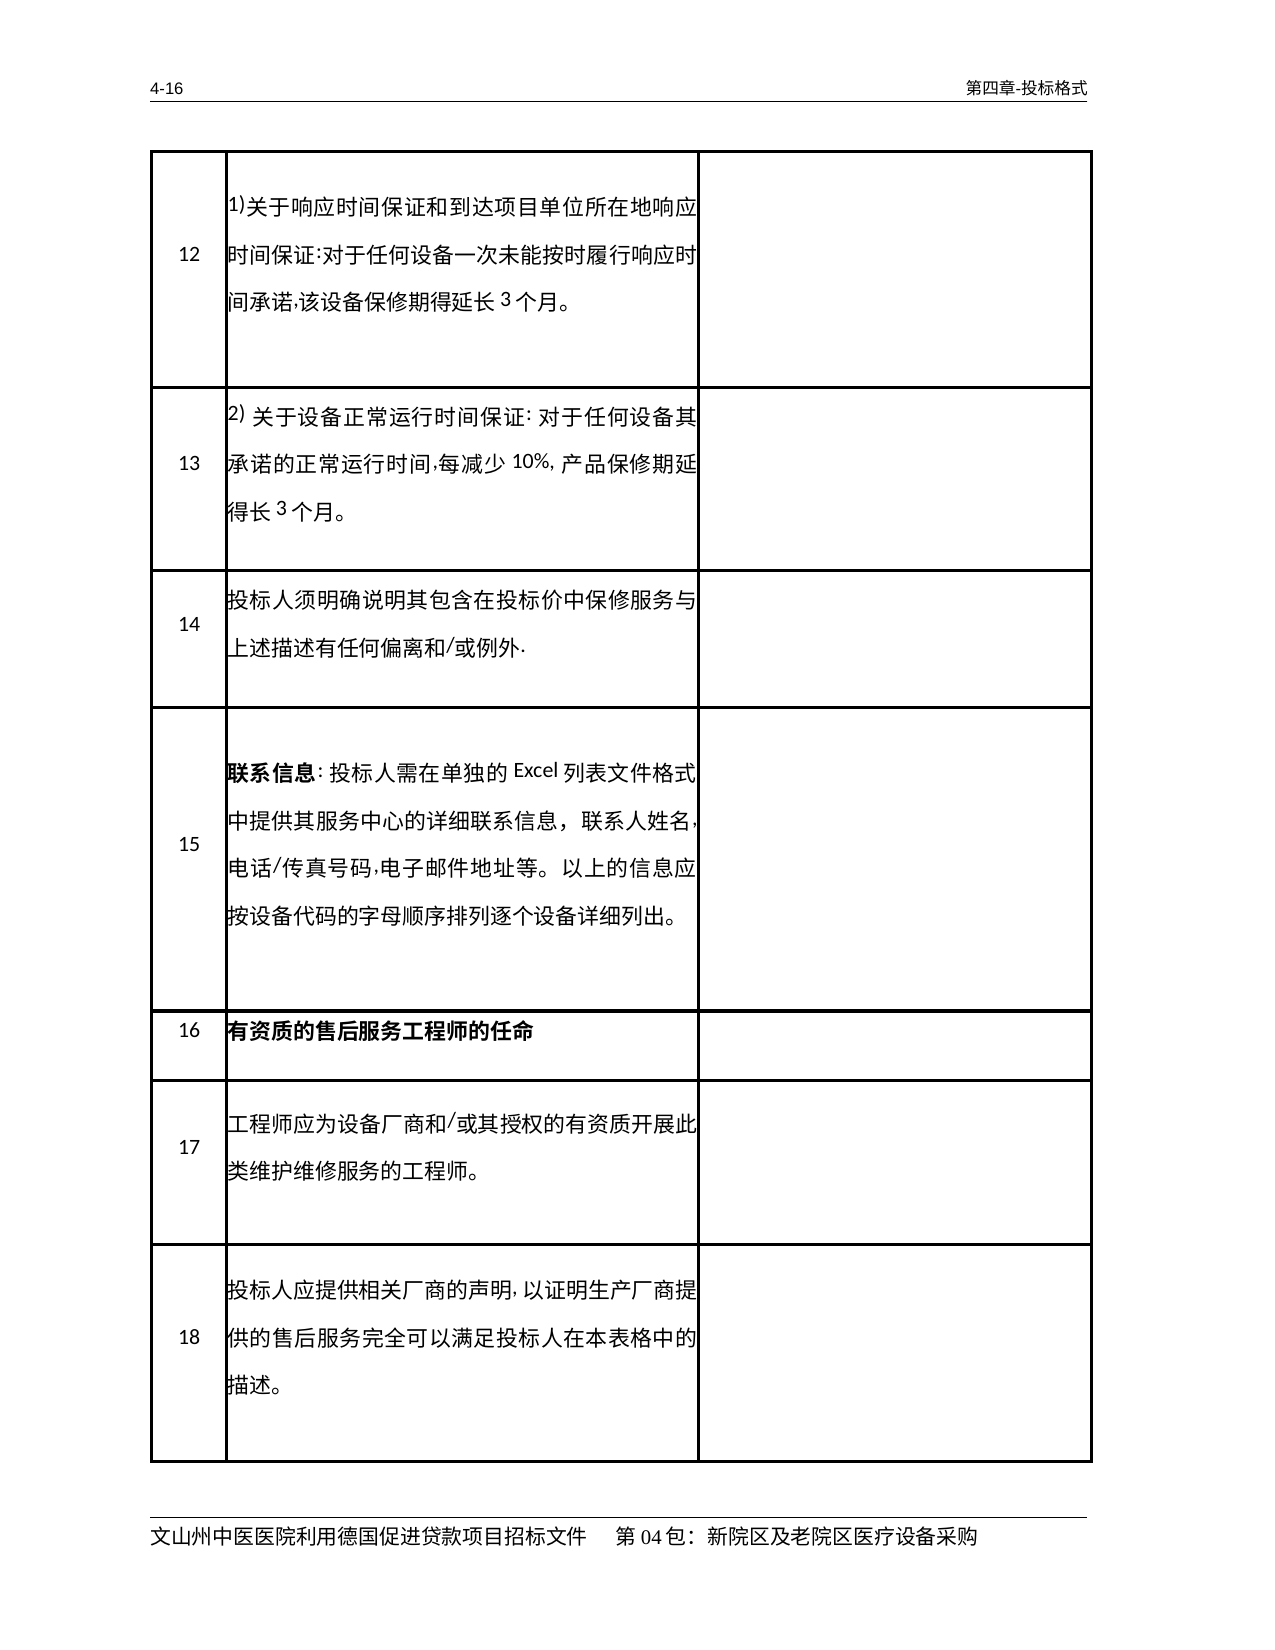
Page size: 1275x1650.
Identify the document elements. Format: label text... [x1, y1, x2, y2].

table_cell 13 [153, 389, 225, 569]
table_cell 12 [153, 153, 225, 386]
table_cell [700, 389, 1090, 569]
table_cell [700, 153, 1090, 386]
table_cell [700, 572, 1090, 706]
table_cell [700, 709, 1090, 1009]
table_cell 投标人须明确说明其包含在投标价中保修服务与上述描述有任何偏离和/或例外. [228, 572, 697, 706]
table_cell 15 [153, 709, 225, 1009]
table_cell [700, 1013, 1090, 1079]
table_cell [700, 1082, 1090, 1243]
table_cell [700, 1246, 1090, 1460]
table_cell 18 [153, 1246, 225, 1460]
table_cell 投标人应提供相关厂商的声明, 以证明生产厂商提供的售后服务完全可以满足投标人在本表格中的描述。 [228, 1246, 697, 1460]
table_cell 2) 关于设备正常运行时间保证: 对于任何设备其承诺的正常运行时间,每减少10%, 产品保修期延得长3个月。 [228, 389, 697, 569]
table_cell 有资质的售后服务工程师的任命 [228, 1013, 697, 1079]
table_cell 1)关于响应时间保证和到达项目单位所在地响应时间保证:对于任何设备一次未能按时履行响应时间承诺,该设备保修期得延长3个月。 [228, 153, 697, 386]
table_cell 联系信息: 投标人需在单独的Excel列表文件格式中提供其服务中心的详细联系信息，联系人姓名,电话/传真号码,电子邮件地址等。以上的信息应按设备代码的字母顺序排列逐个设备详细列出。 [228, 709, 697, 1009]
table_cell 17 [153, 1082, 225, 1243]
table_cell 16 [153, 1013, 225, 1079]
table_cell 14 [153, 572, 225, 706]
table_cell 工程师应为设备厂商和/或其授权的有资质开展此类维护维修服务的工程师。 [228, 1082, 697, 1243]
